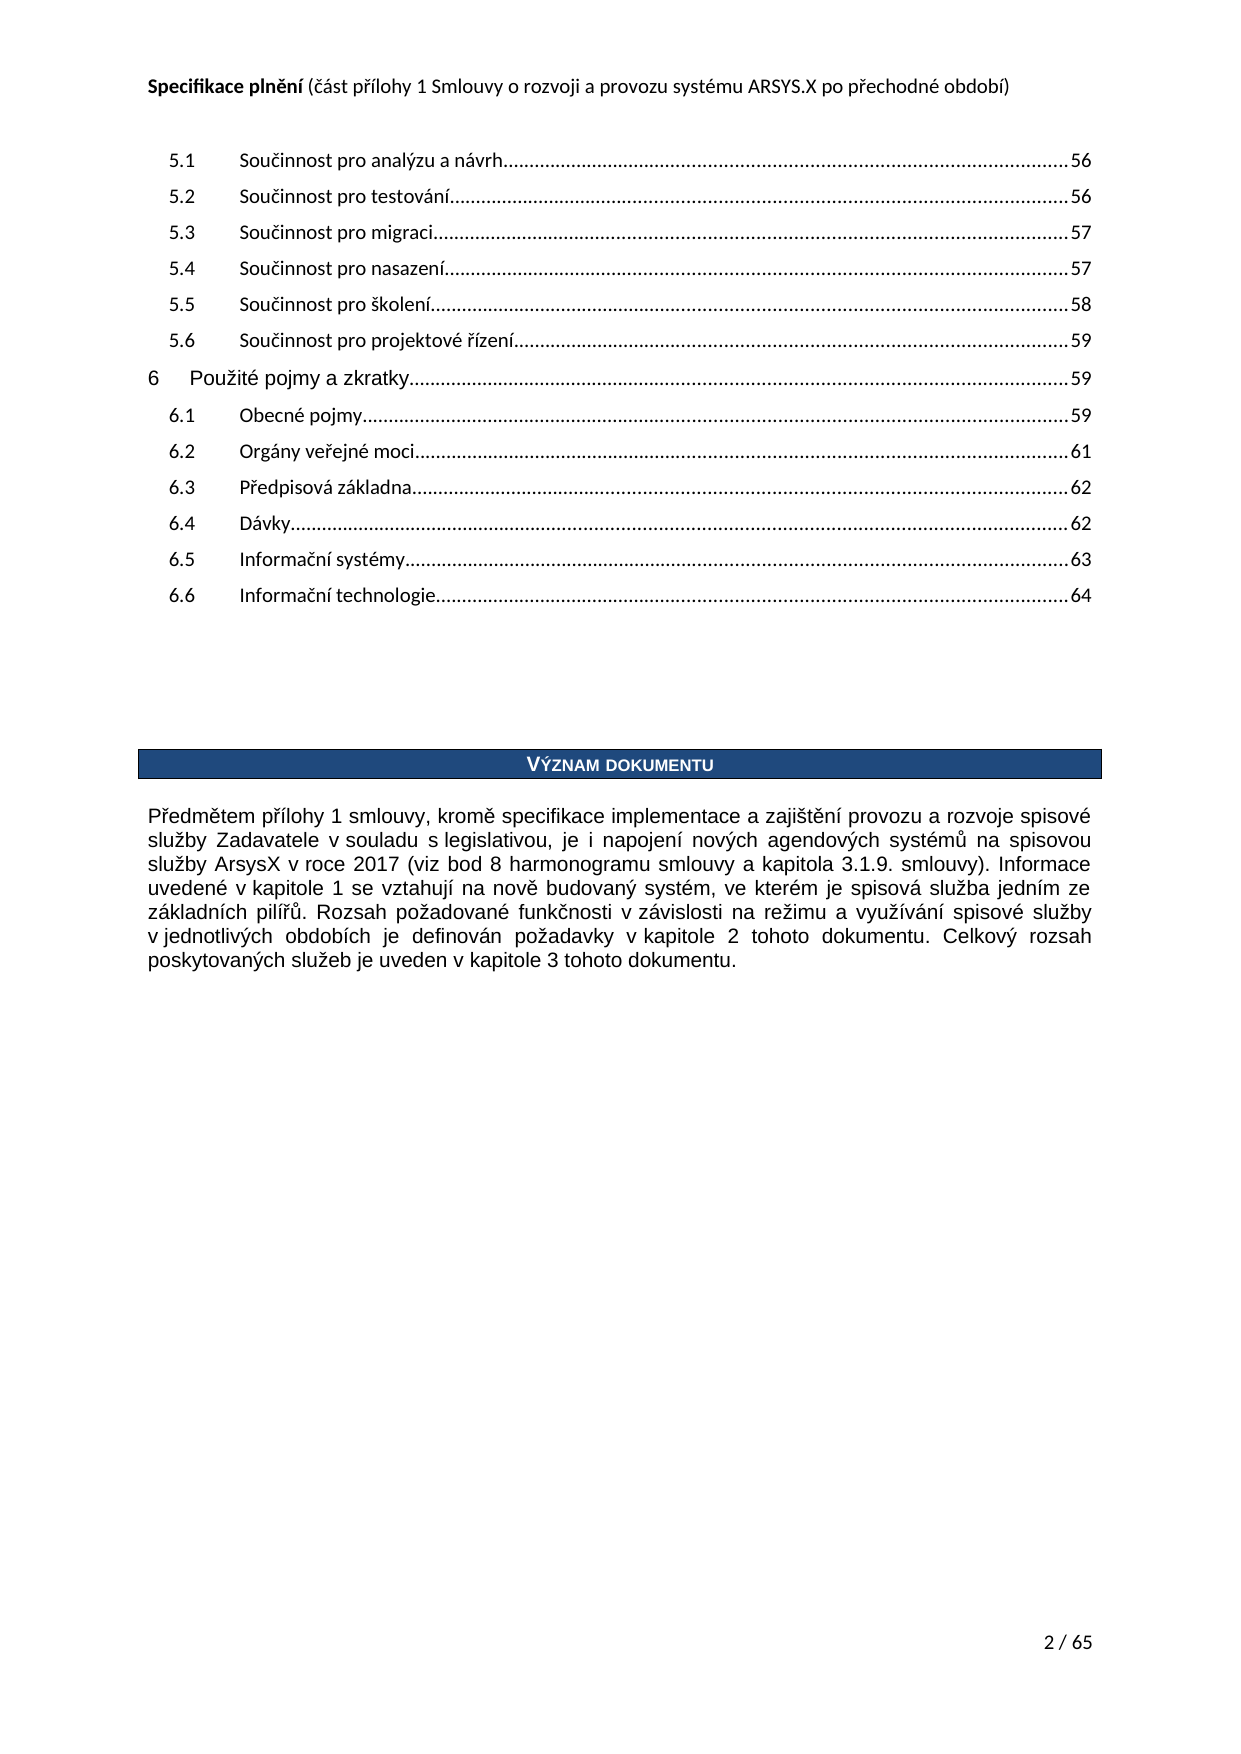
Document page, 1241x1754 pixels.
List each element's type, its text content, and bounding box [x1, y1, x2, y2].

text Význam dokumentu [139, 750, 1101, 778]
text Předmětem přílohy 1 smlouvy, kromě specifikace implementace a zajištění provozu a rozvoje spisové služby Zadavatele v souladu s legislativou, je i napojení nových agendových systémů na spisovou služby ArsysX v roce 2017 (viz bod 8 harmonogramu smlouvy a kapitola 3.1.9. smlouvy). Informace uvedené v kapitole 1 se vztahují na nově budovaný systém, ve kterém je spisová služba jedním ze základních pilířů. Rozsah požadované funkčnosti v závislosti na režimu a využívání spisové služby v jednotlivých obdobích je definován požadavky v kapitole 2 tohoto dokumentu. Celkový rozsah poskytovaných služeb je uveden v kapitole 3 tohoto dokumentu. [148, 804, 1093, 972]
